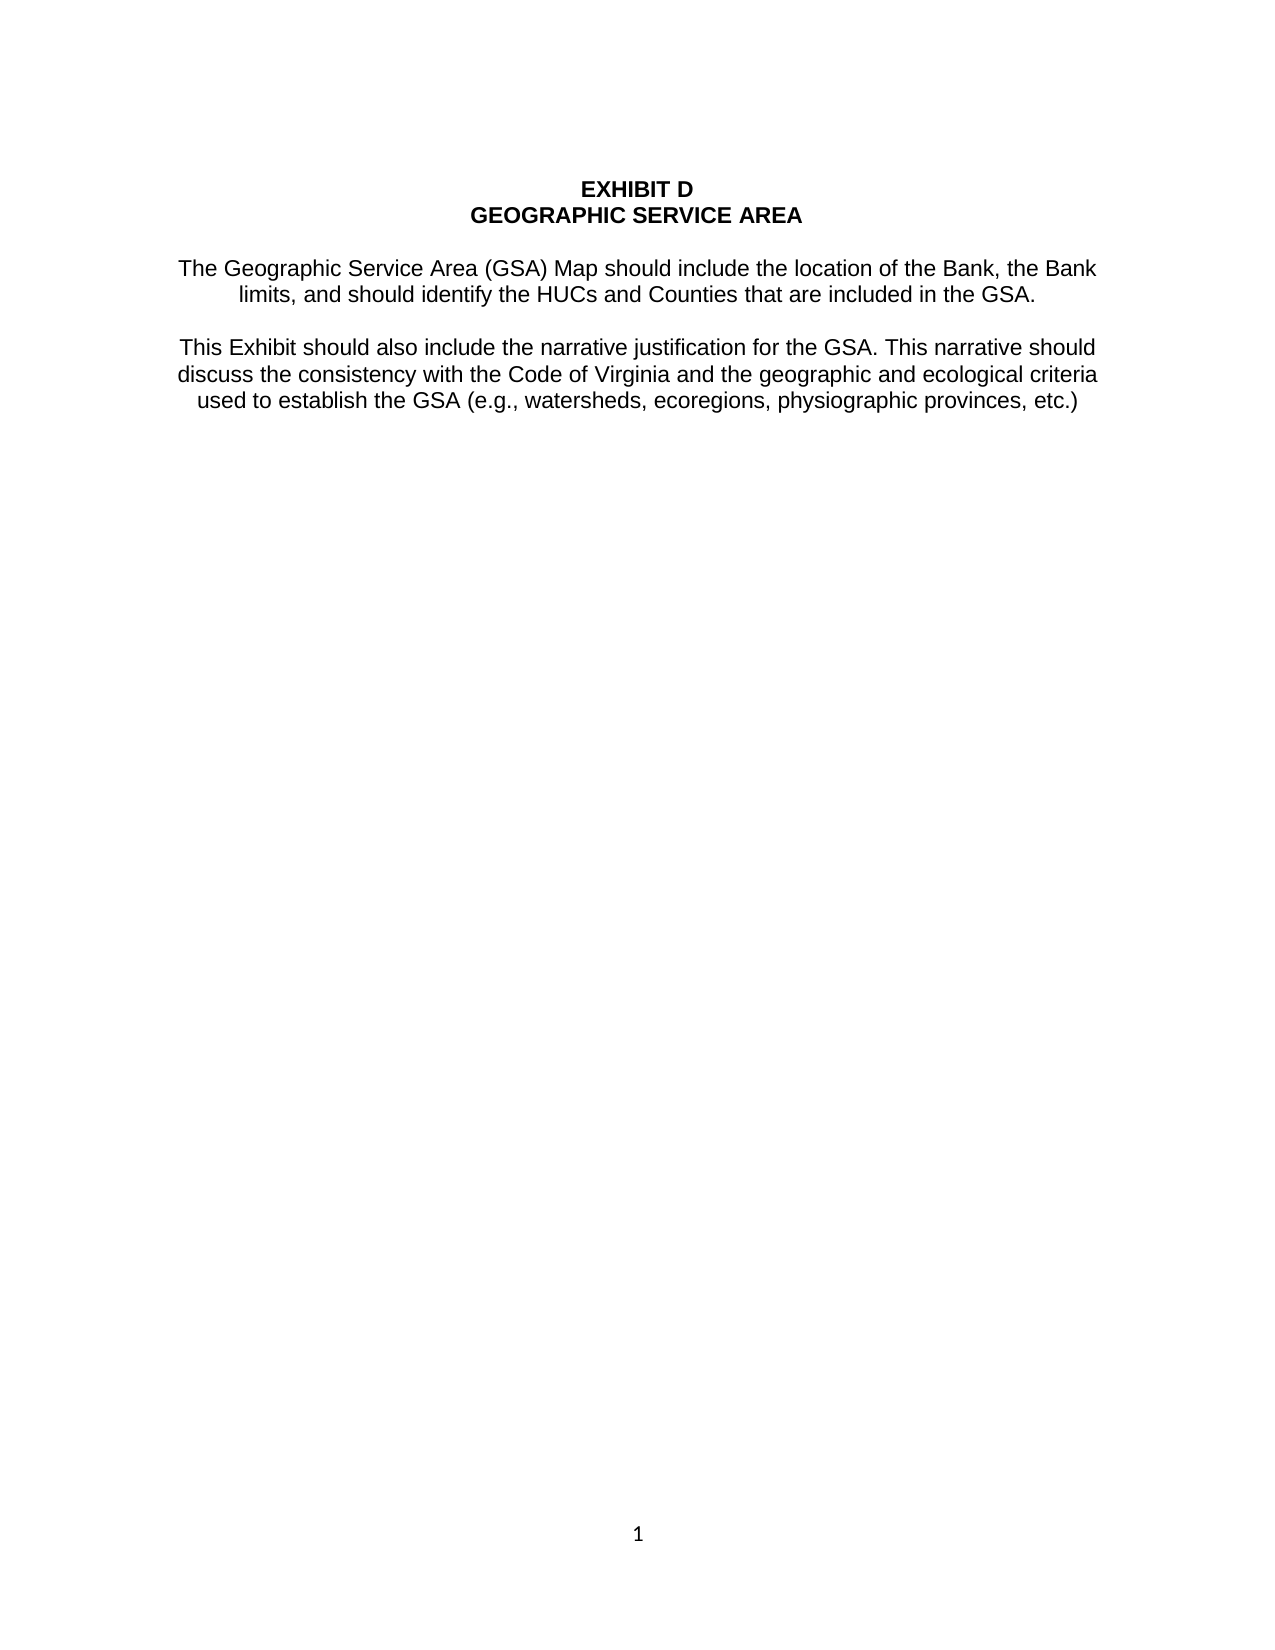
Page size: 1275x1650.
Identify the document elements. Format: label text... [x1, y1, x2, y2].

text This Exhibit should also include the narrative justification for the GSA. This narrative should discuss the consistency with the Code of Virginia and the geographic and ecological criteria used to establish the GSA (e.g., watersheds, ecoregions, physiographic provinces, etc.) [177, 334, 1098, 413]
text The Geographic Service Area (GSA) Map should include the location of the Bank, the Bank limits, and should identify the HUCs and Counties that are included in the GSA. [176, 255, 1098, 308]
subtitle EXHIBIT D GEOGRAPHIC SERVICE AREA [470, 176, 806, 228]
